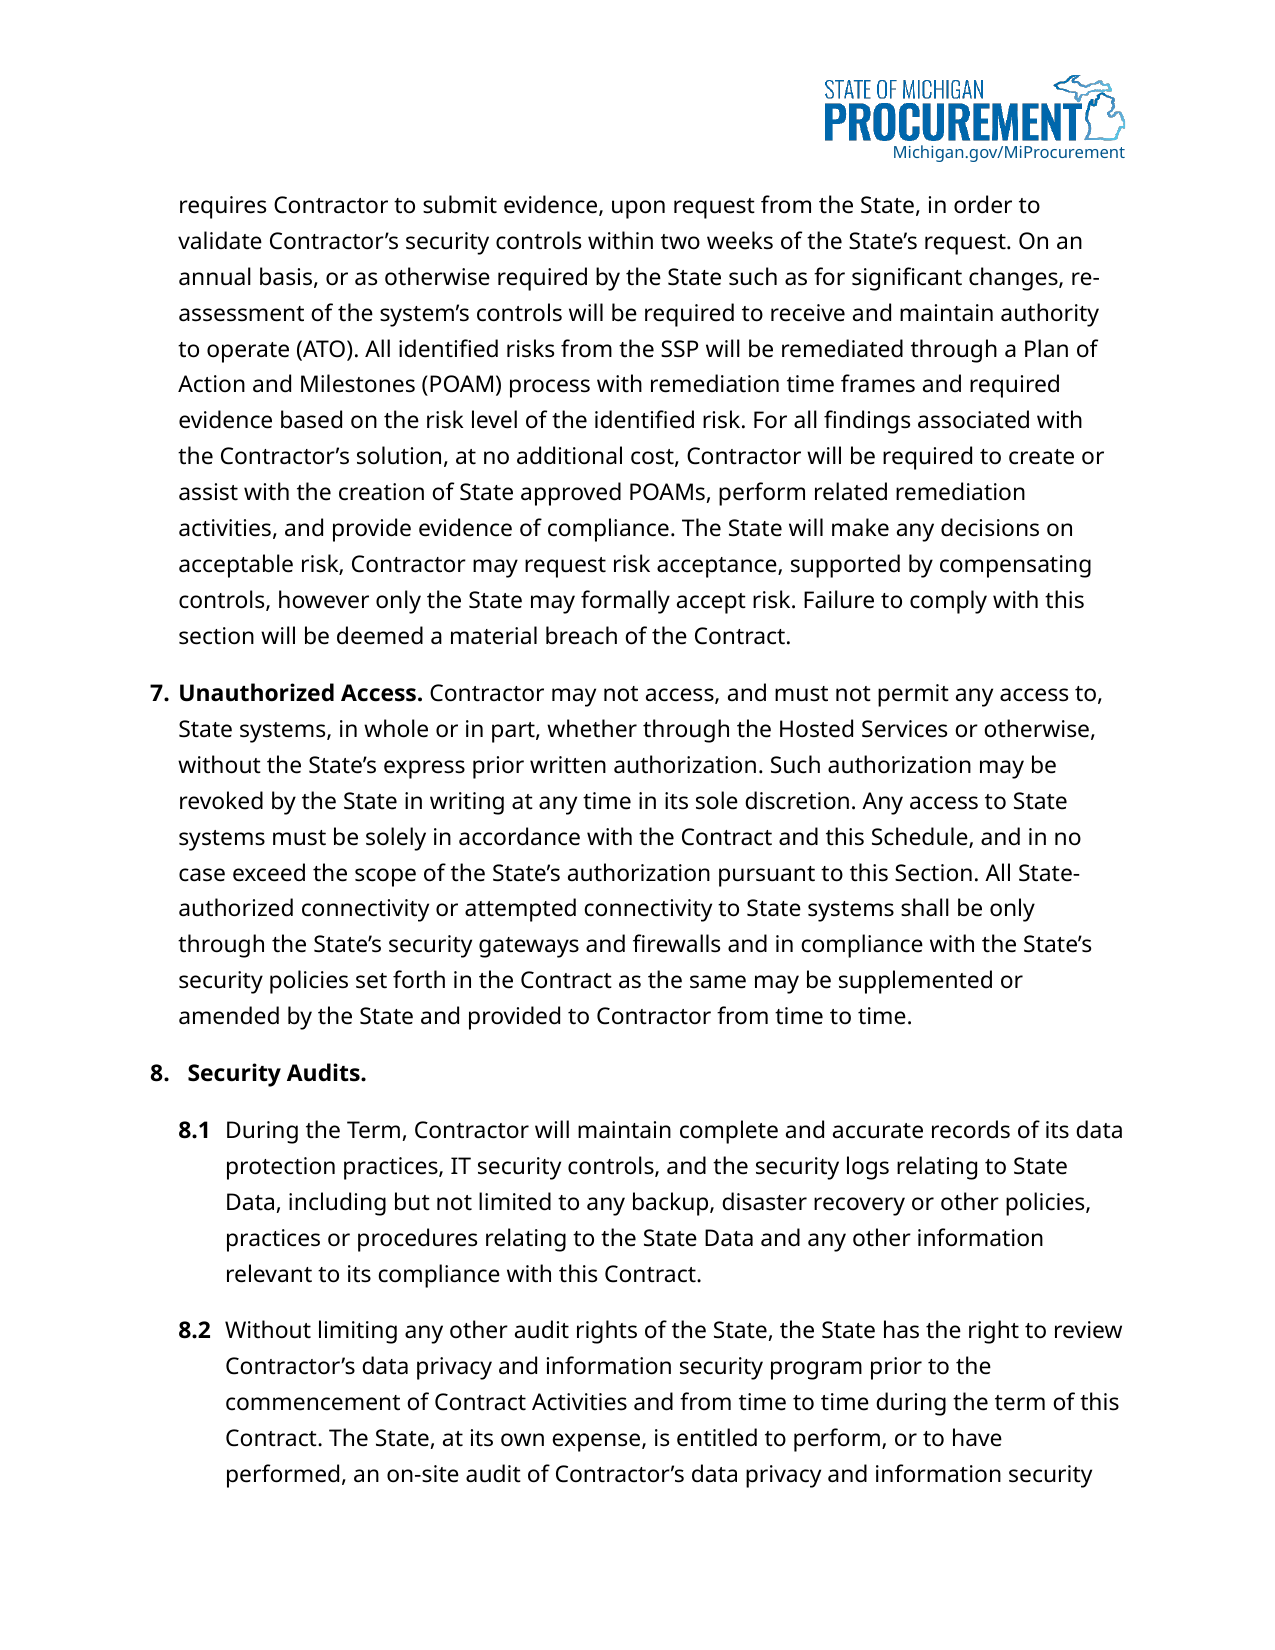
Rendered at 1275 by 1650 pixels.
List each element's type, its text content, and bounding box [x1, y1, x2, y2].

list Security Audits. [150, 1057, 1125, 1088]
list During the Term, Contractor will maintain complete and accurate records of its data protection practices, IT security controls, and the security logs relating to State Data, including but not limited to any backup, disaster recovery or other policies, practices or procedures relating to the State Data and any other information relevant to its compliance with this Contract. [178, 1114, 1125, 1289]
picture [825, 75, 1125, 141]
list Unauthorized Access. Contractor may not access, and must not permit any access to, State systems, in whole or in part, whether through the Hosted Services or otherwise, without the State’s express prior written authorization. Such authorization may be revoked by the State in writing at any time in its sole discretion. Any access to State systems must be solely in accordance with the Contract and this Schedule, and in no case exceed the scope of the State’s authorization pursuant to this Section. All State-authorized connectivity or attempted connectivity to State systems shall be only through the State’s security gateways and firewalls and in compliance with the State’s security policies set forth in the Contract as the same may be supplemented or amended by the State and provided to Contractor from time to time. [150, 677, 1125, 1031]
